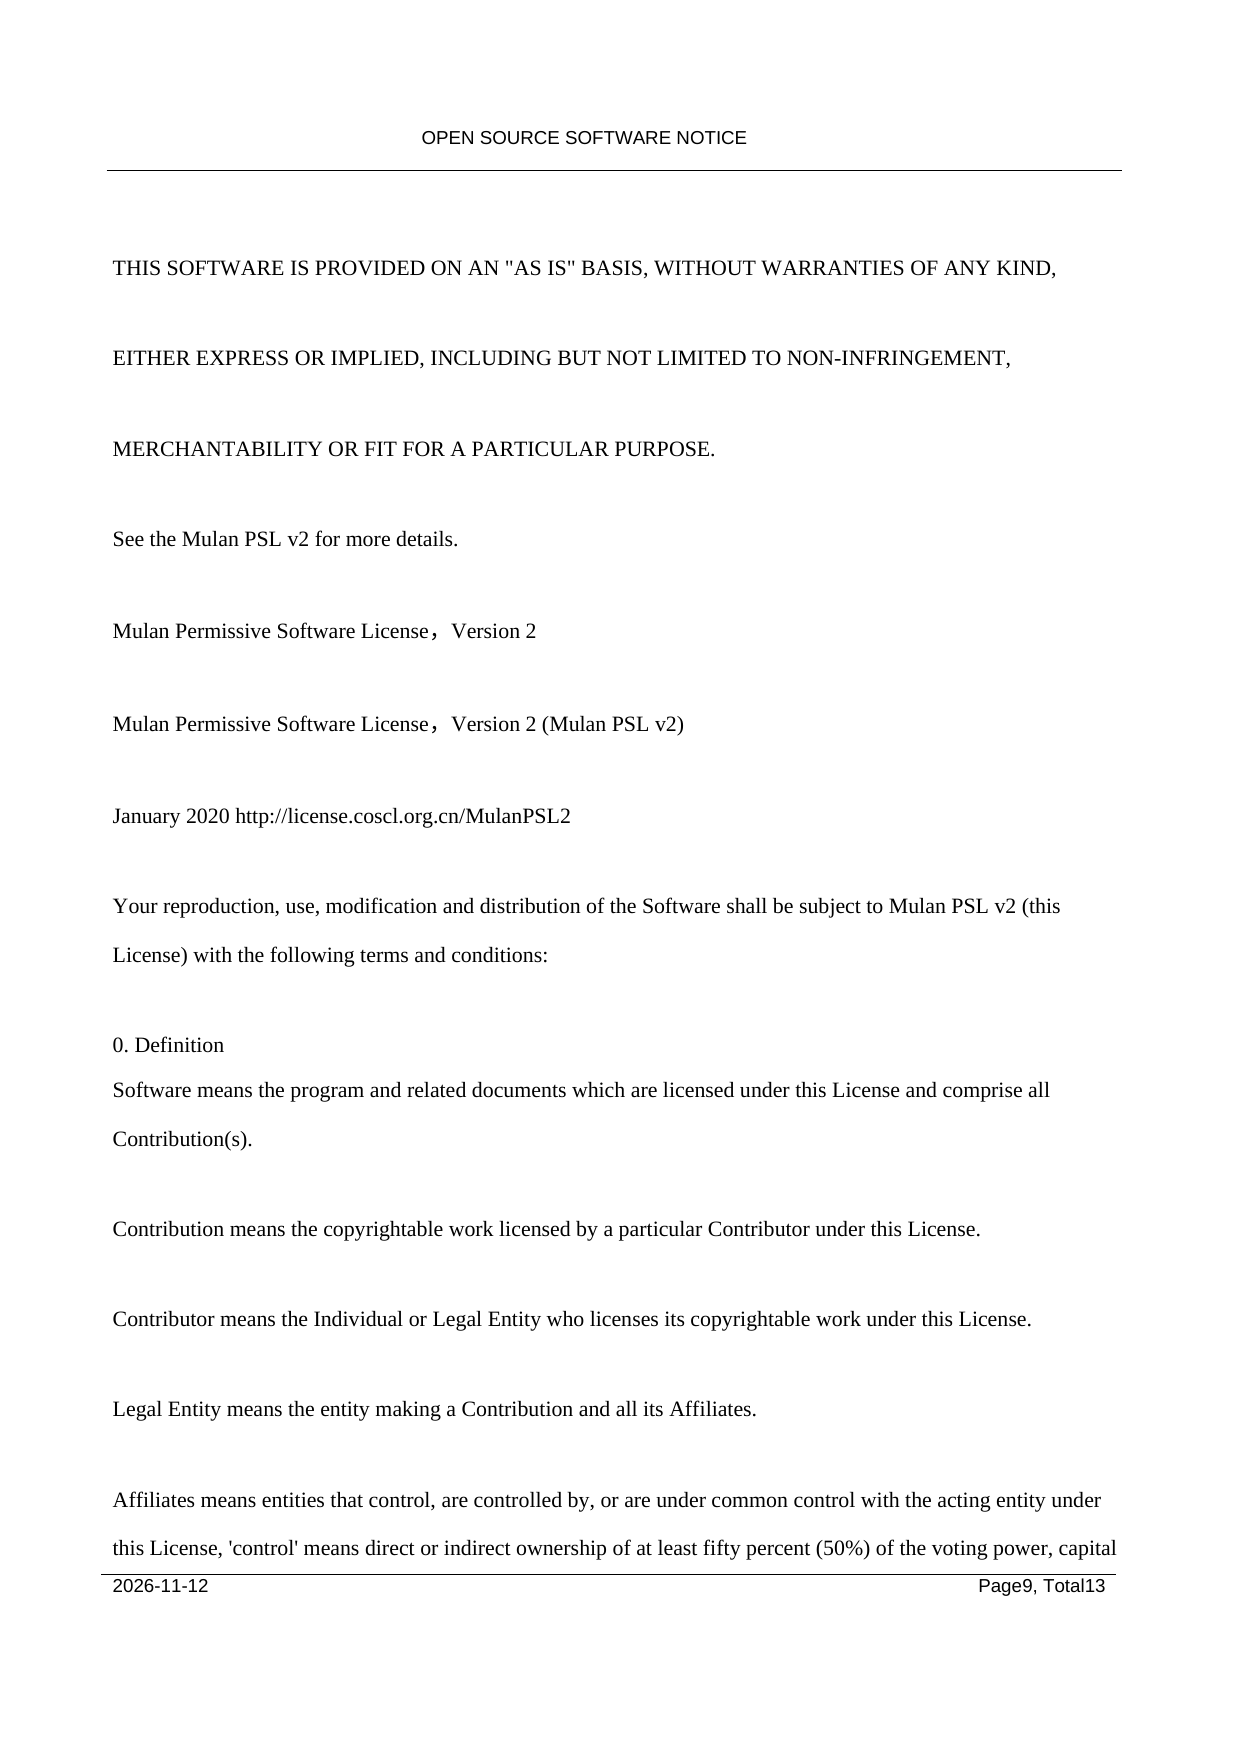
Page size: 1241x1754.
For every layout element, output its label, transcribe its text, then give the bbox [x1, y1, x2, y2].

text Mulan Permissive Software License，Version 2 [112, 612, 1128, 645]
text Mulan Permissive Software License，Version 2 (Mulan PSL v2) [112, 706, 1128, 738]
text See the Mulan PSL v2 for more details. [112, 522, 1128, 554]
text THIS SOFTWARE IS PROVIDED ON AN "AS IS" BASIS, WITHOUT WARRANTIES OF ANY KIND, [112, 251, 1128, 284]
text Software means the program and related documents which are licensed under this License and comprise all Contribution(s). [112, 1073, 1128, 1155]
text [112, 1483, 1128, 1564]
text 0. Definition [112, 1028, 1128, 1061]
text Legal Entity means the entity making a Contribution and all its Affiliates. [112, 1393, 1128, 1425]
text January 2020 http://license.coscl.org.cn/MulanPSL2 [112, 799, 1128, 832]
text Contributor means the Individual or Legal Entity who licenses its copyrightable work under this License. [112, 1303, 1128, 1335]
text Contribution means the copyrightable work licensed by a particular Contributor under this License. [112, 1212, 1128, 1245]
text EITHER EXPRESS OR IMPLIED, INCLUDING BUT NOT LIMITED TO NON-INFRINGEMENT, [112, 342, 1128, 374]
text MERCHANTABILITY OR FIT FOR A PARTICULAR PURPOSE. [112, 432, 1128, 464]
text Your reproduction, use, modification and distribution of the Software shall be subject to Mulan PSL v2 (this License) with the following terms and conditions: [112, 889, 1128, 971]
